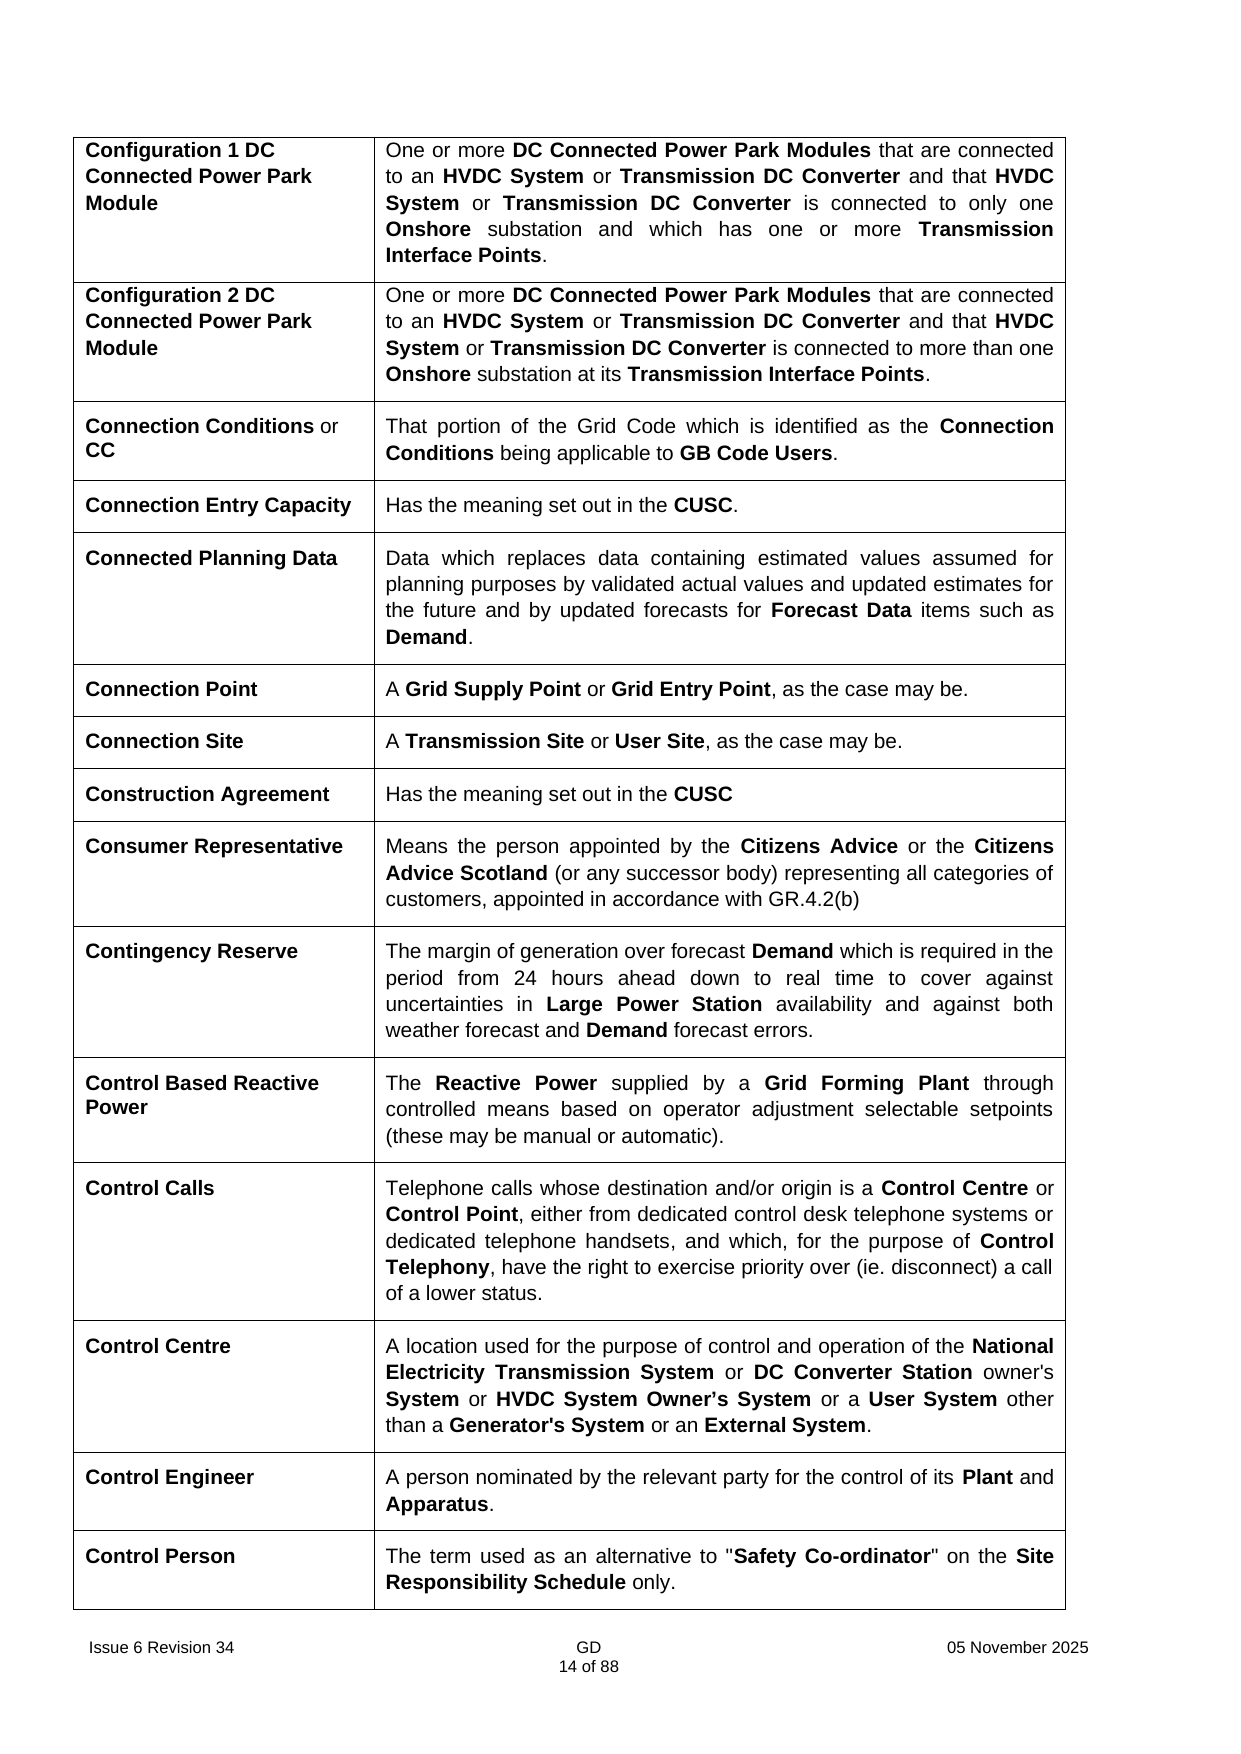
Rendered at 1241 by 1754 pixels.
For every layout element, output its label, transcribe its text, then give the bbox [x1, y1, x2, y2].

table_cell Connected Planning Data [74, 533, 374, 663]
table_cell Control Person [74, 1531, 374, 1609]
table_cell One or more DC Connected Power Park Modules that are connected to an HVDC System or Transmission DC Converter and that HVDC System or Transmission DC Converter is connected to more than one Onshore substation at its Transmission Interface Points. [375, 283, 1065, 401]
table_cell Control Centre [74, 1321, 374, 1452]
table_cell Connection Entry Capacity [74, 481, 374, 532]
table_cell Connection Point [74, 665, 374, 716]
table_cell A Grid Supply Point or Grid Entry Point, as the case may be. [375, 665, 1065, 716]
table_cell Has the meaning set out in the CUSC. [375, 481, 1065, 532]
table_cell One or more DC Connected Power Park Modules that are connected to an HVDC System or Transmission DC Converter and that HVDC System or Transmission DC Converter is connected to only one Onshore substation and which has one or more Transmission Interface Points. [375, 138, 1065, 282]
table_cell Construction Agreement [74, 769, 374, 821]
table_cell Means the person appointed by the Citizens Advice or the Citizens Advice Scotland (or any successor body) representing all categories of customers, appointed in accordance with GR.4.2(b) [375, 822, 1065, 926]
table_cell Connection Site [74, 717, 374, 768]
table_cell Configuration 1 DC Connected Power Park Module [74, 138, 374, 282]
table_cell Consumer Representative [74, 822, 374, 926]
table_cell Control Engineer [74, 1453, 374, 1530]
table_cell The margin of generation over forecast Demand which is required in the period from 24 hours ahead down to real time to cover against uncertainties in Large Power Station availability and against both weather forecast and Demand forecast errors. [375, 927, 1065, 1057]
table_cell Control Calls [74, 1163, 374, 1320]
table_cell A location used for the purpose of control and operation of the National Electricity Transmission System or DC Converter Station owner's System or HVDC System Owner’s System or a User System other than a Generator's System or an External System. [375, 1321, 1065, 1452]
table_cell Connection Conditions or CC [74, 402, 374, 479]
table_cell Control Based Reactive Power [74, 1058, 374, 1162]
table_cell The term used as an alternative to "Safety Co-ordinator" on the Site Responsibility Schedule only. [375, 1531, 1065, 1609]
table_cell Has the meaning set out in the CUSC [375, 769, 1065, 821]
table_cell Configuration 2 DC Connected Power Park Module [74, 283, 374, 401]
table_cell A Transmission Site or User Site, as the case may be. [375, 717, 1065, 768]
table_cell Telephone calls whose destination and/or origin is a Control Centre or Control Point, either from dedicated control desk telephone systems or dedicated telephone handsets, and which, for the purpose of Control Telephony, have the right to exercise priority over (ie. disconnect) a call of a lower status. [375, 1163, 1065, 1320]
table_cell The Reactive Power supplied by a Grid Forming Plant through controlled means based on operator adjustment selectable setpoints (these may be manual or automatic). [375, 1058, 1065, 1162]
table_cell Contingency Reserve [74, 927, 374, 1057]
table_cell A person nominated by the relevant party for the control of its Plant and Apparatus. [375, 1453, 1065, 1530]
table_cell Data which replaces data containing estimated values assumed for planning purposes by validated actual values and updated estimates for the future and by updated forecasts for Forecast Data items such as Demand. [375, 533, 1065, 663]
table_cell That portion of the Grid Code which is identified as the Connection Conditions being applicable to GB Code Users. [375, 402, 1065, 479]
